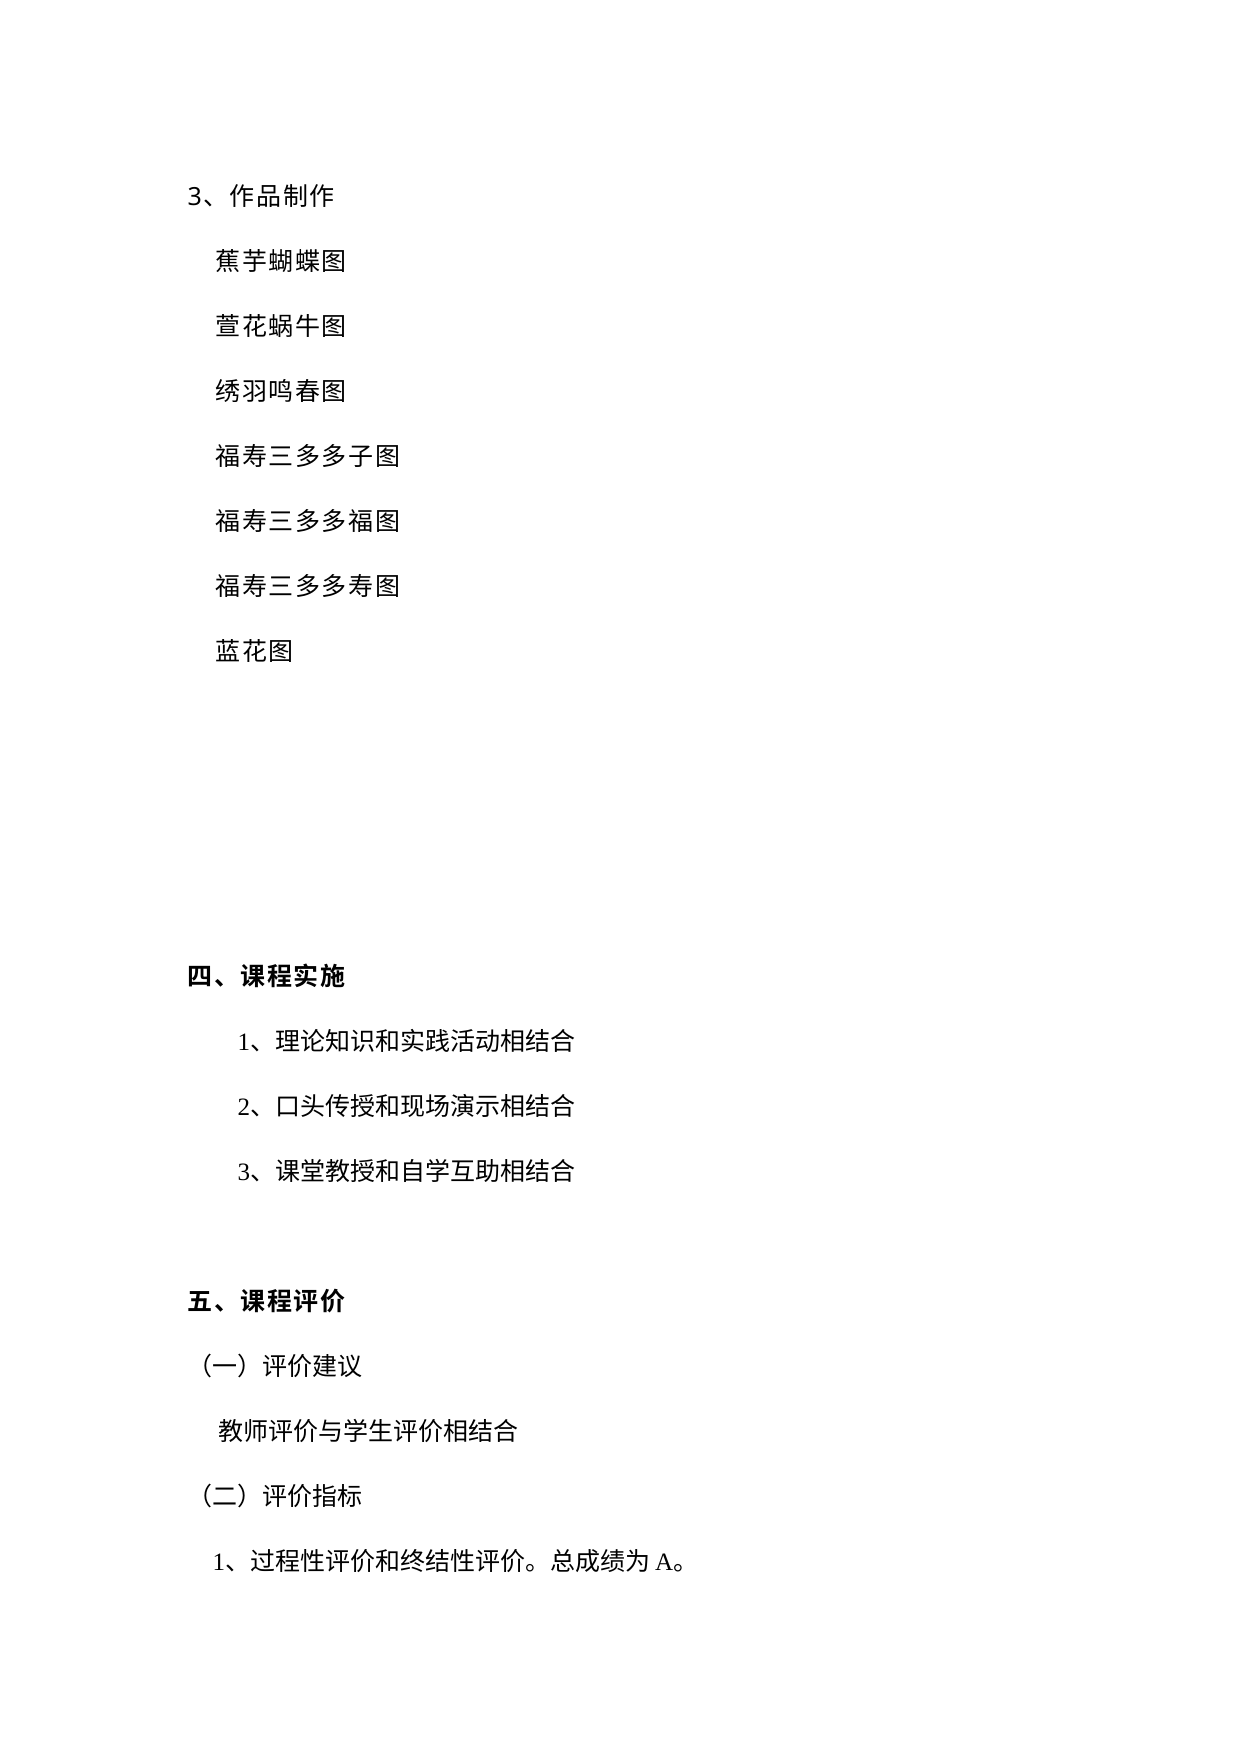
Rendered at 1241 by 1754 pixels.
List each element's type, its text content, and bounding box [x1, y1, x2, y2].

list 课程评价 [187, 1267, 1053, 1332]
text 3、课堂教授和自学互助相结合 [187, 1137, 1053, 1202]
text 1、过程性评价和终结性评价。总成绩为A。 [187, 1527, 1053, 1592]
text 教师评价与学生评价相结合 [187, 1397, 1053, 1462]
text 福寿三多多子图 [187, 422, 1053, 487]
text 蓝花图 [187, 617, 1053, 682]
text （二）评价指标 [187, 1462, 1053, 1527]
text （一）评价建议 [187, 1332, 1053, 1397]
text 萱花蜗牛图 [187, 292, 1053, 357]
text 1、理论知识和实践活动相结合 [187, 1007, 1053, 1072]
text 3、作品制作 [187, 162, 1053, 227]
text 福寿三多多福图 [187, 487, 1053, 552]
text 绣羽鸣春图 [187, 357, 1053, 422]
text 福寿三多多寿图 [187, 552, 1053, 617]
text 蕉芋蝴蝶图 [187, 227, 1053, 292]
text 2、口头传授和现场演示相结合 [187, 1072, 1053, 1137]
text 四、课程实施 [187, 942, 1053, 1007]
